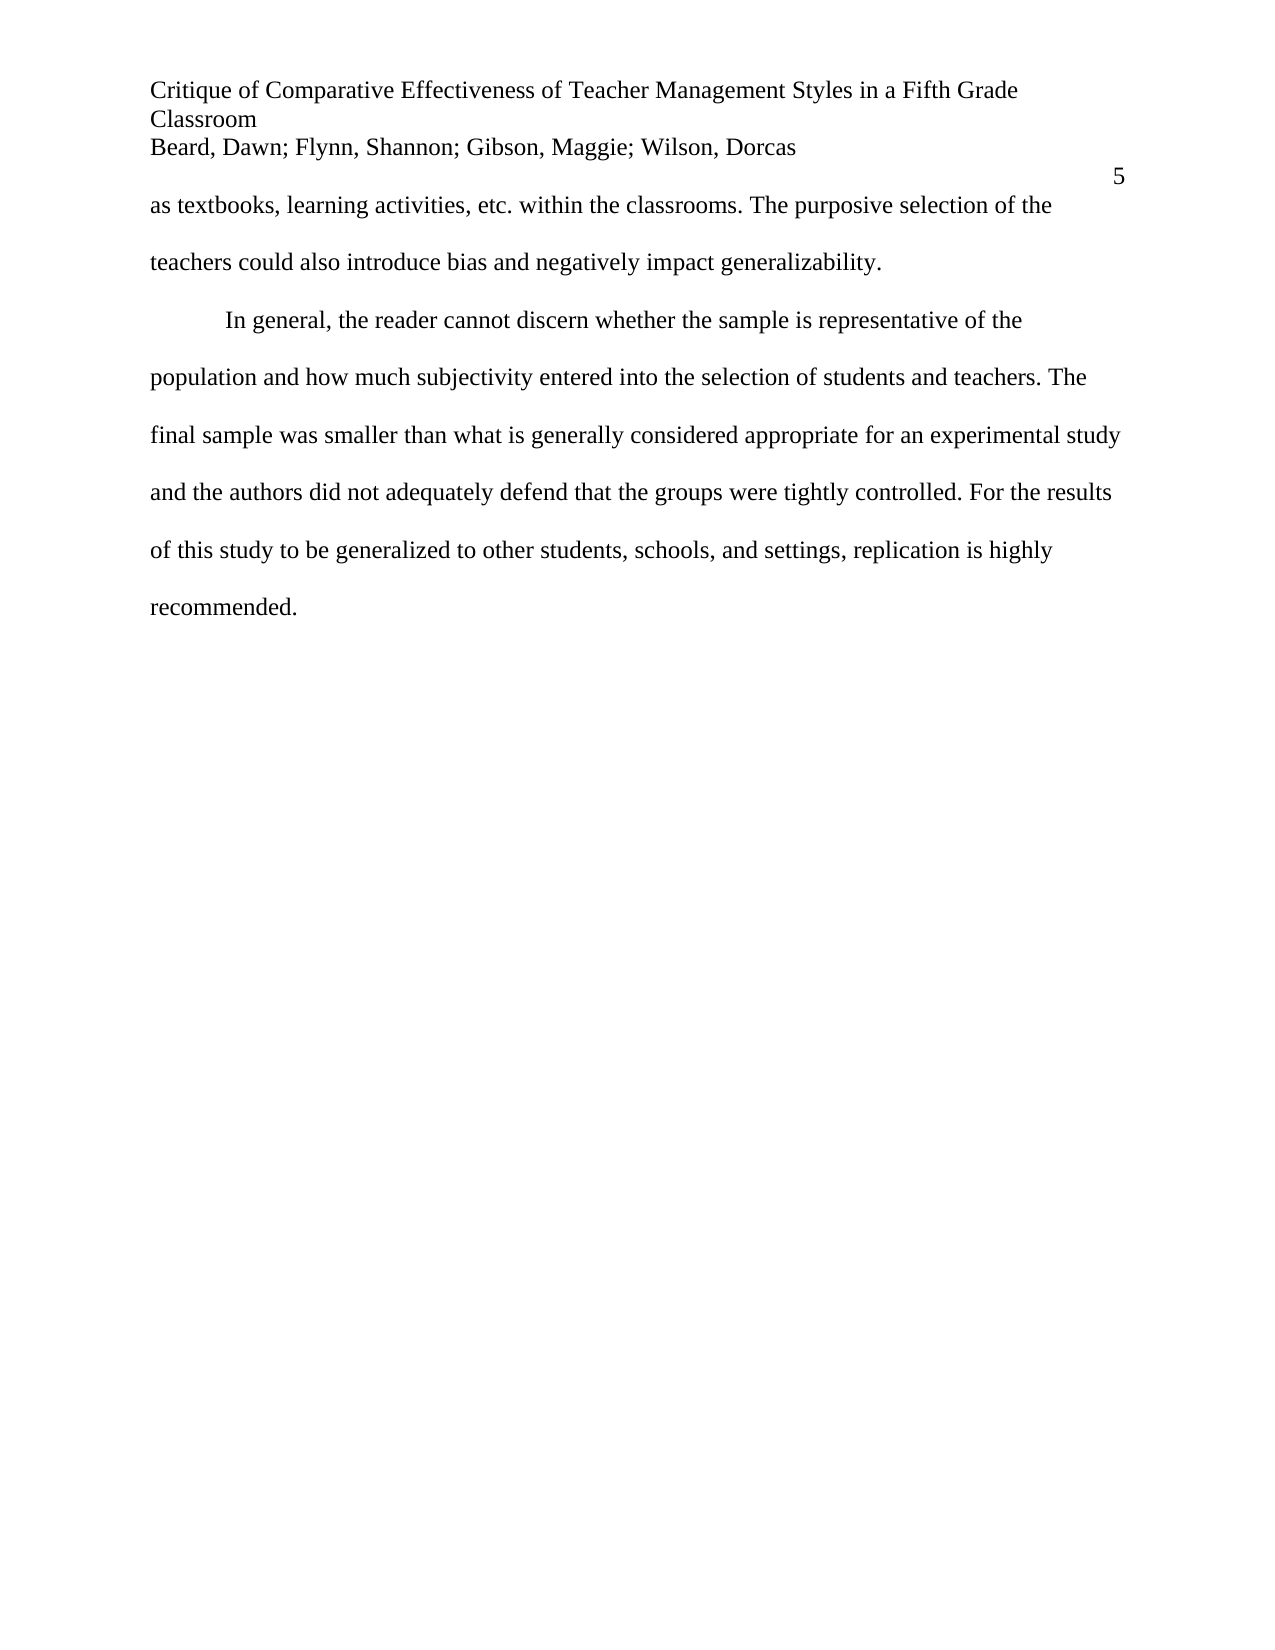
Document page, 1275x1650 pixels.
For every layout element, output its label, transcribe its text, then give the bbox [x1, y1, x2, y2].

text In general, the reader cannot discern whether the sample is representative of the population and how much subjectivity entered into the selection of students and teachers. The final sample was smaller than what is generally considered appropriate for an experimental study and the authors did not adequately defend that the groups were tightly controlled. For the results of this study to be generalized to other students, schools, and settings, replication is highly recommended. [150, 305, 1125, 621]
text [150, 190, 1125, 276]
